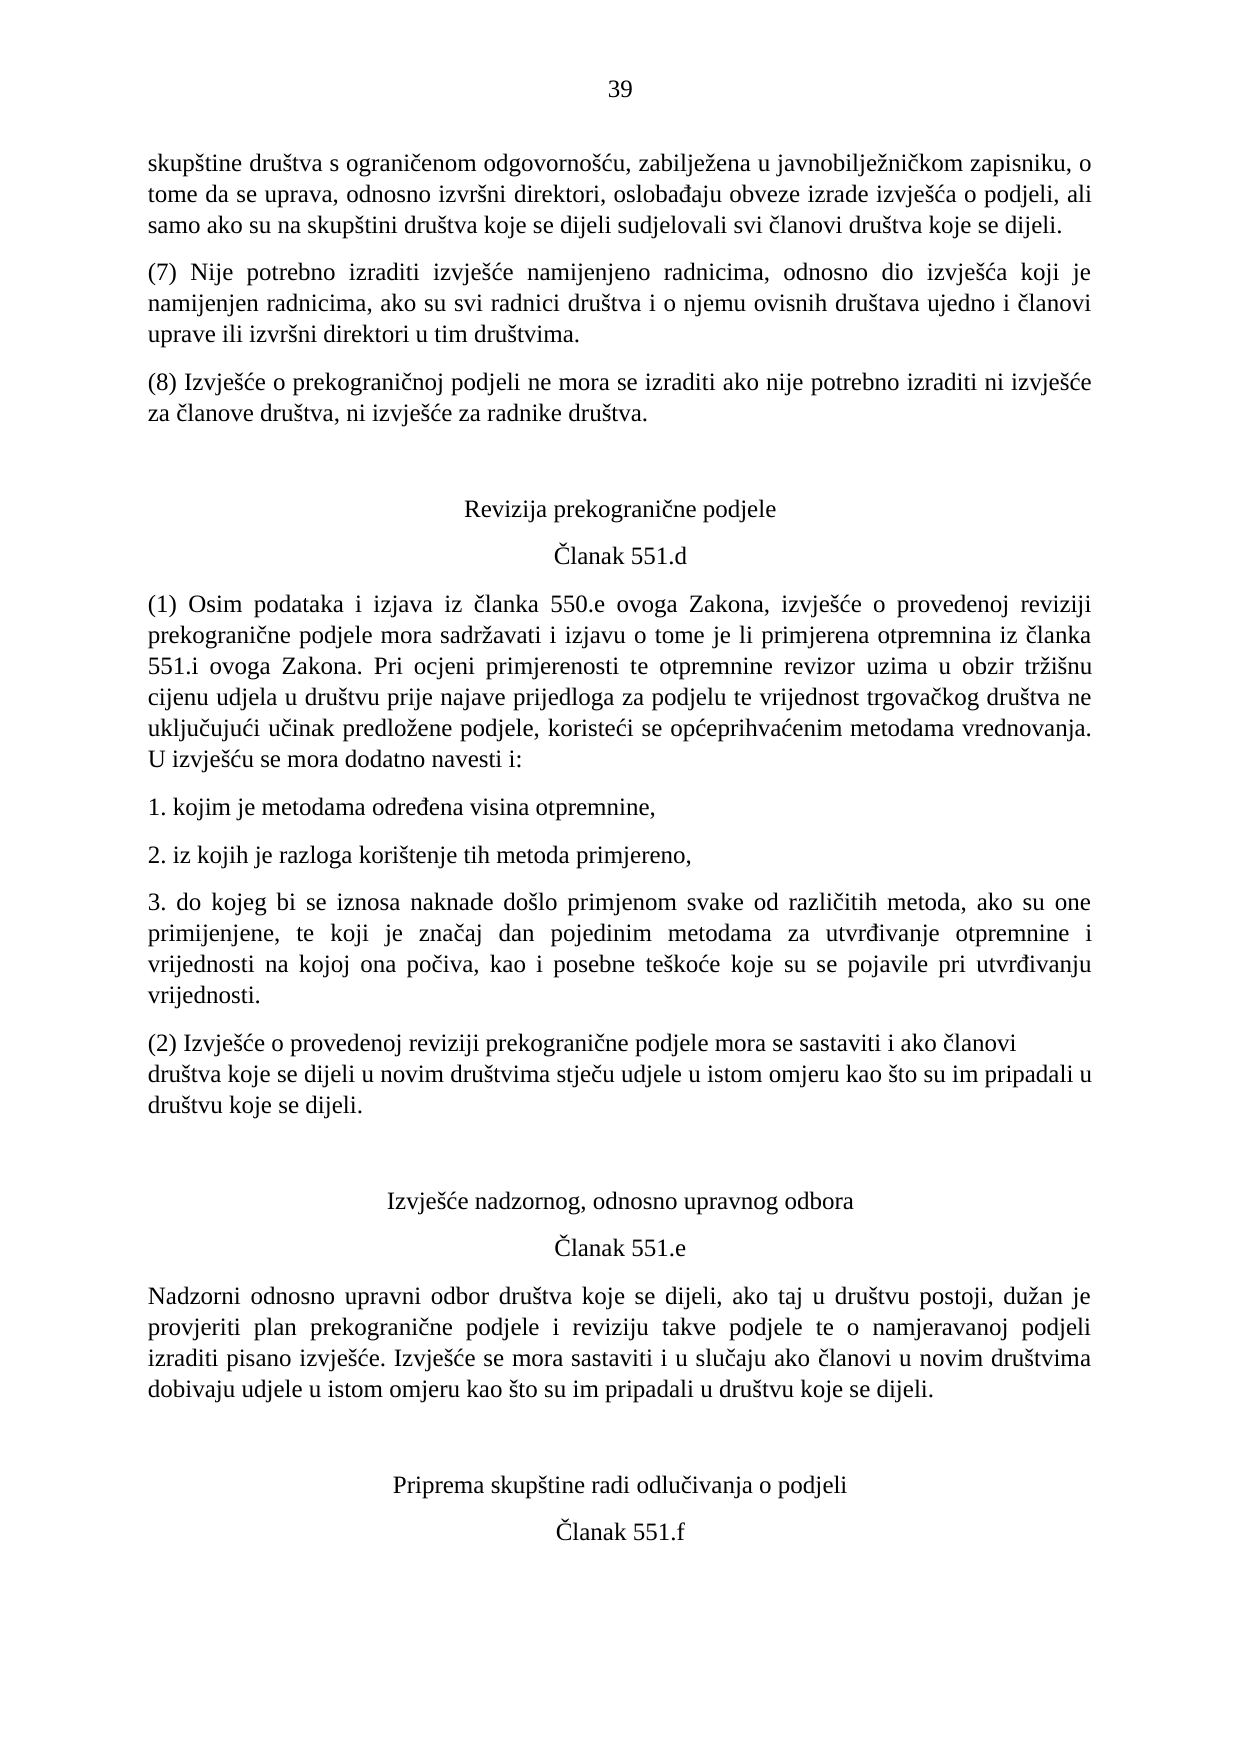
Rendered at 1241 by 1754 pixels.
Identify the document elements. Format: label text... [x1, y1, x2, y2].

text Nadzorni odnosno upravni odbor društva koje se dijeli, ako taj u društvu postoji, dužan je provjeriti plan prekogranične podjele i reviziju takve podjele te o namjeravanoj podjeli izraditi pisano izvješće. Izvješće se mora sastaviti i u slučaju ako članovi u novim društvima dobivaju udjele u istom omjeru kao što su im pripadali u društvu koje se dijeli. [148, 1281, 1093, 1403]
text 2. iz kojih je razloga korištenje tih metoda primjereno, [148, 840, 1093, 868]
text Članak 551.e [148, 1233, 1093, 1262]
text Članak 551.f [148, 1517, 1093, 1546]
text (1) Osim podataka i izjava iz članka 550.e ovoga Zakona, izvješće o provedenoj reviziji prekogranične podjele mora sadržavati i izjavu o tome je li primjerena otpremnina iz članka 551.i ovoga Zakona. Pri ocjeni primjerenosti te otpremnine revizor uzima u obzir tržišnu cijenu udjela u društvu prije najave prijedloga za podjelu te vrijednost trgovačkog društva ne uključujući učinak predložene podjele, koristeći se općeprihvaćenim metodama vrednovanja. U izvješću se mora dodatno navesti i: [148, 589, 1093, 773]
text 3. do kojeg bi se iznosa naknade došlo primjenom svake od različitih metoda, ako su one primijenjene, te koji je značaj dan pojedinim metodama za utvrđivanje otpremnine i vrijednosti na kojoj ona počiva, kao i posebne teškoće koje su se pojavile pri utvrđivanju vrijednosti. [148, 887, 1093, 1009]
text Izvješće nadzornog, odnosno upravnog odbora [148, 1186, 1093, 1214]
text (7) Nije potrebno izraditi izvješće namijenjeno radnicima, odnosno dio izvješća koji je namijenjen radnicima, ako su svi radnici društva i o njemu ovisnih društava ujedno i članovi uprave ili izvršni direktori u tim društvima. [148, 257, 1093, 348]
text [148, 148, 1093, 238]
text 1. kojim je metodama određena visina otpremnine, [148, 792, 1093, 821]
text Revizija prekogranične podjele [148, 494, 1093, 522]
text (8) Izvješće o prekograničnoj podjeli ne mora se izraditi ako nije potrebno izraditi ni izvješće za članove društva, ni izvješće za radnike društva. [148, 367, 1093, 427]
text Članak 551.d [148, 541, 1093, 570]
text (2) Izvješće o provedenoj reviziji prekogranične podjele mora se sastaviti i ako članovi društva koje se dijeli u novim društvima stječu udjele u istom omjeru kao što su im pripadali u društvu koje se dijeli. [148, 1028, 1093, 1119]
text Priprema skupštine radi odlučivanja o podjeli [148, 1470, 1093, 1498]
